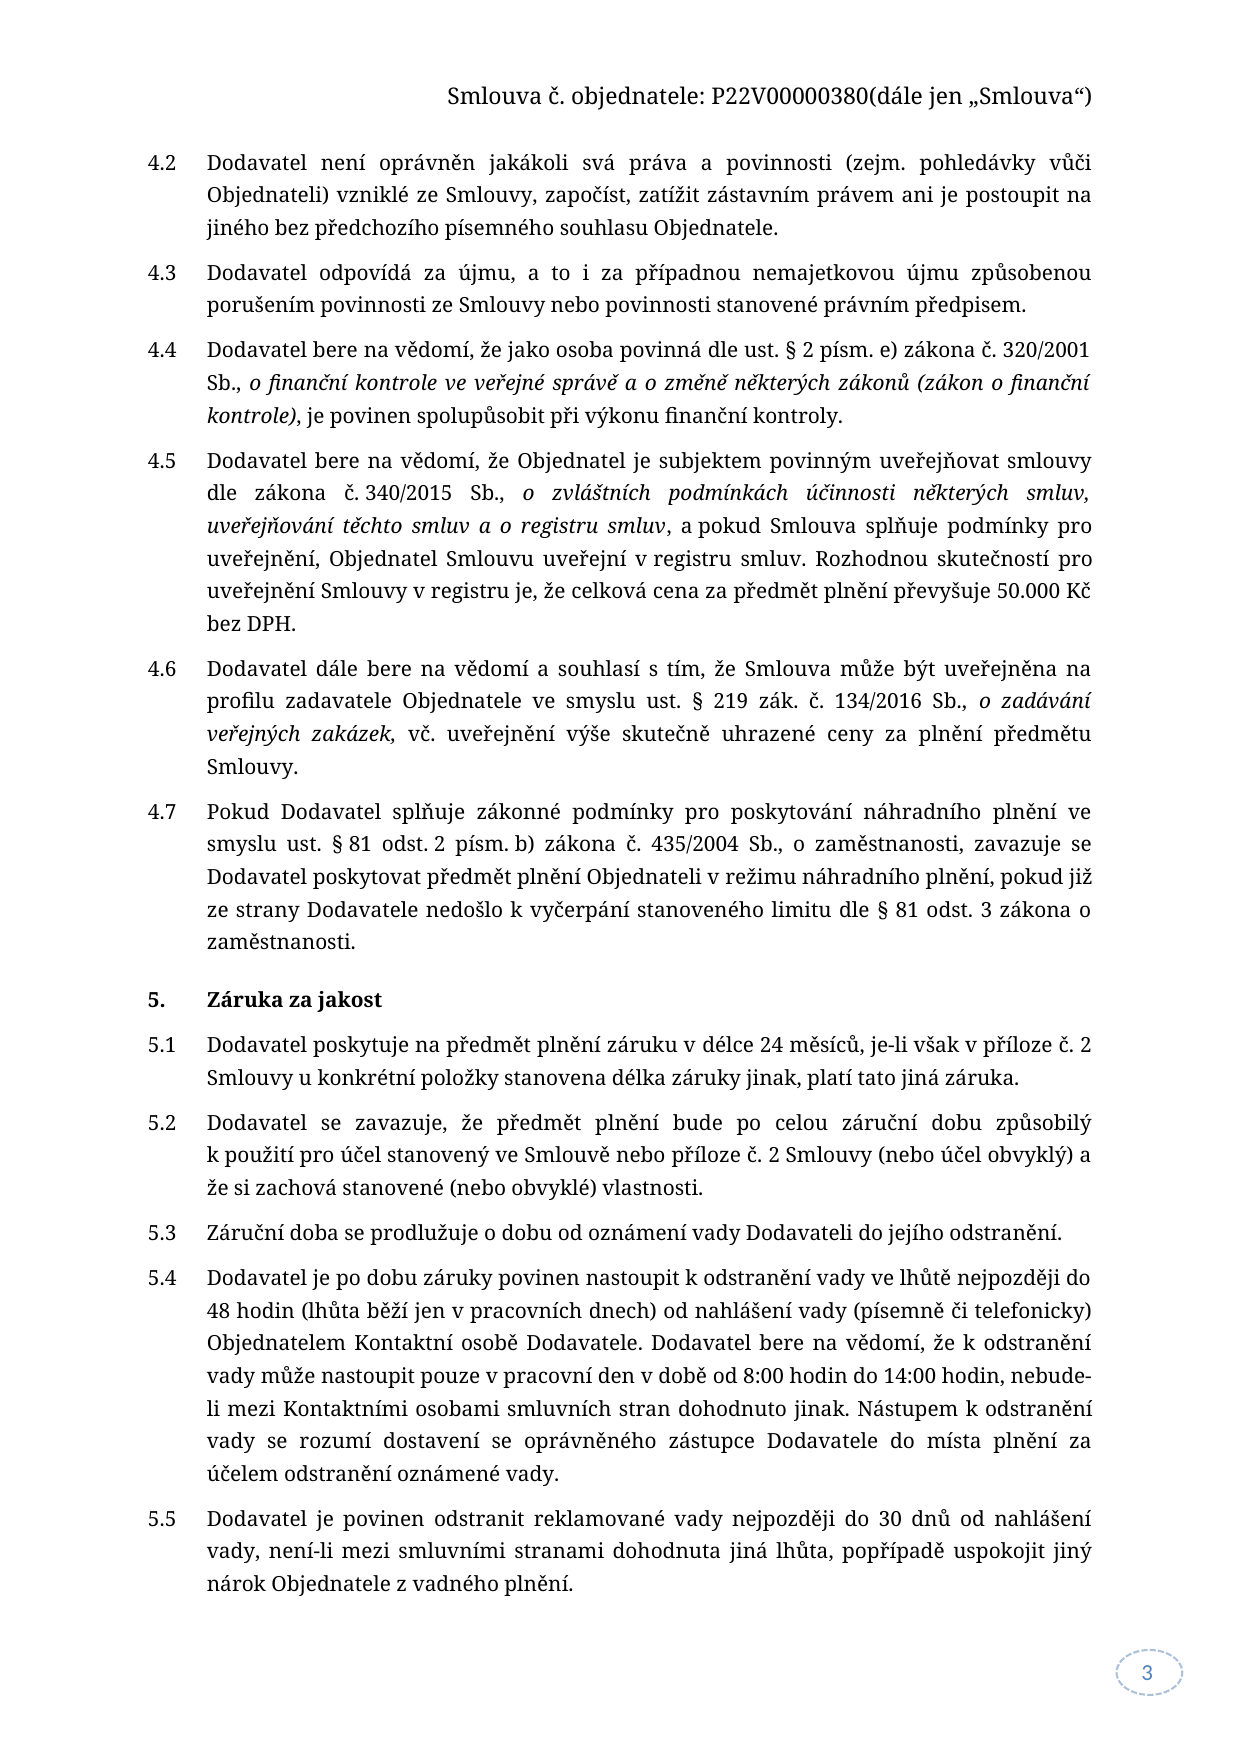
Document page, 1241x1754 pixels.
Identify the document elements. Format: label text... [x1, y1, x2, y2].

list Dodavatel bere na vědomí, že Objednatel je subjektem povinným uveřejňovat smlouvy dle zákona č. 340/2015 Sb., o zvláštních podmínkách účinnosti některých smluv, uveřejňování těchto smluv a o registru smluv, a pokud Smlouva splňuje podmínky pro uveřejnění, Objednatel Smlouvu uveřejní v registru smluv. Rozhodnou skutečností pro uveřejnění Smlouvy v registru je, že celková cena za předmět plnění převyšuje 50.000 Kč bez DPH. [148, 446, 1093, 637]
list Dodavatel bere na vědomí, že jako osoba povinná dle ust. § 2 písm. e) zákona č. 320/2001 Sb., o finanční kontrole ve veřejné správě a o změně některých zákonů (zákon o finanční kontrole), je povinen spolupůsobit při výkonu finanční kontroly. [148, 336, 1093, 429]
list Dodavatel dále bere na vědomí a souhlasí s tím, že Smlouva může být uveřejněna na profilu zadavatele Objednatele ve smyslu ust. § 219 zák. č. 134/2016 Sb., o zadávání veřejných zakázek, vč. uveřejnění výše skutečně uhrazené ceny za plnění předmětu Smlouvy. [148, 654, 1093, 780]
list Dodavatel je po dobu záruky povinen nastoupit k odstranění vady ve lhůtě nejpozději do 48 hodin (lhůta běží jen v pracovních dnech) od nahlášení vady (písemně či telefonicky) Objednatelem Kontaktní osobě Dodavatele. Dodavatel bere na vědomí, že k odstranění vady může nastoupit pouze v pracovní den v době od 8:00 hodin do 14:00 hodin, nebude-li mezi Kontaktními osobami smluvních stran dohodnuto jinak. Nástupem k odstranění vady se rozumí dostavení se oprávněného zástupce Dodavatele do místa plnění za účelem odstranění oznámené vady. [148, 1263, 1093, 1487]
list Dodavatel je povinen odstranit reklamované vady nejpozději do 30 dnů od nahlášení vady, není-li mezi smluvními stranami dohodnuta jiná lhůta, popřípadě uspokojit jiný nárok Objednatele z vadného plnění. [148, 1504, 1093, 1598]
list Pokud Dodavatel splňuje zákonné podmínky pro poskytování náhradního plnění ve smyslu ust. § 81 odst. 2 písm. b) zákona č. 435/2004 Sb., o zaměstnanosti, zavazuje se Dodavatel poskytovat předmět plnění Objednateli v režimu náhradního plnění, pokud již ze strany Dodavatele nedošlo k vyčerpání stanoveného limitu dle § 81 odst. 3 zákona o zaměstnanosti. [148, 797, 1093, 956]
list Záruční doba se prodlužuje o dobu od oznámení vady Dodavateli do jejího odstranění. [148, 1218, 1093, 1247]
list Dodavatel se zavazuje, že předmět plnění bude po celou záruční dobu způsobilý k použití pro účel stanovený ve Smlouvě nebo příloze č. 2 Smlouvy (nebo účel obvyklý) a že si zachová stanovené (nebo obvyklé) vlastnosti. [148, 1108, 1093, 1201]
list Záruka za jakost [148, 985, 1093, 1013]
list Dodavatel není oprávněn jakákoli svá práva a povinnosti (zejm. pohledávky vůči Objednateli) vzniklé ze Smlouvy, započíst, zatížit zástavním právem ani je postoupit na jiného bez předchozího písemného souhlasu Objednatele. [148, 148, 1093, 241]
list Dodavatel odpovídá za újmu, a to i za případnou nemajetkovou újmu způsobenou porušením povinnosti ze Smlouvy nebo povinnosti stanovené právním předpisem. [148, 258, 1093, 319]
list Dodavatel poskytuje na předmět plnění záruku v délce 24 měsíců, je-li však v příloze č. 2 Smlouvy u konkrétní položky stanovena délka záruky jinak, platí tato jiná záruka. [148, 1030, 1093, 1091]
